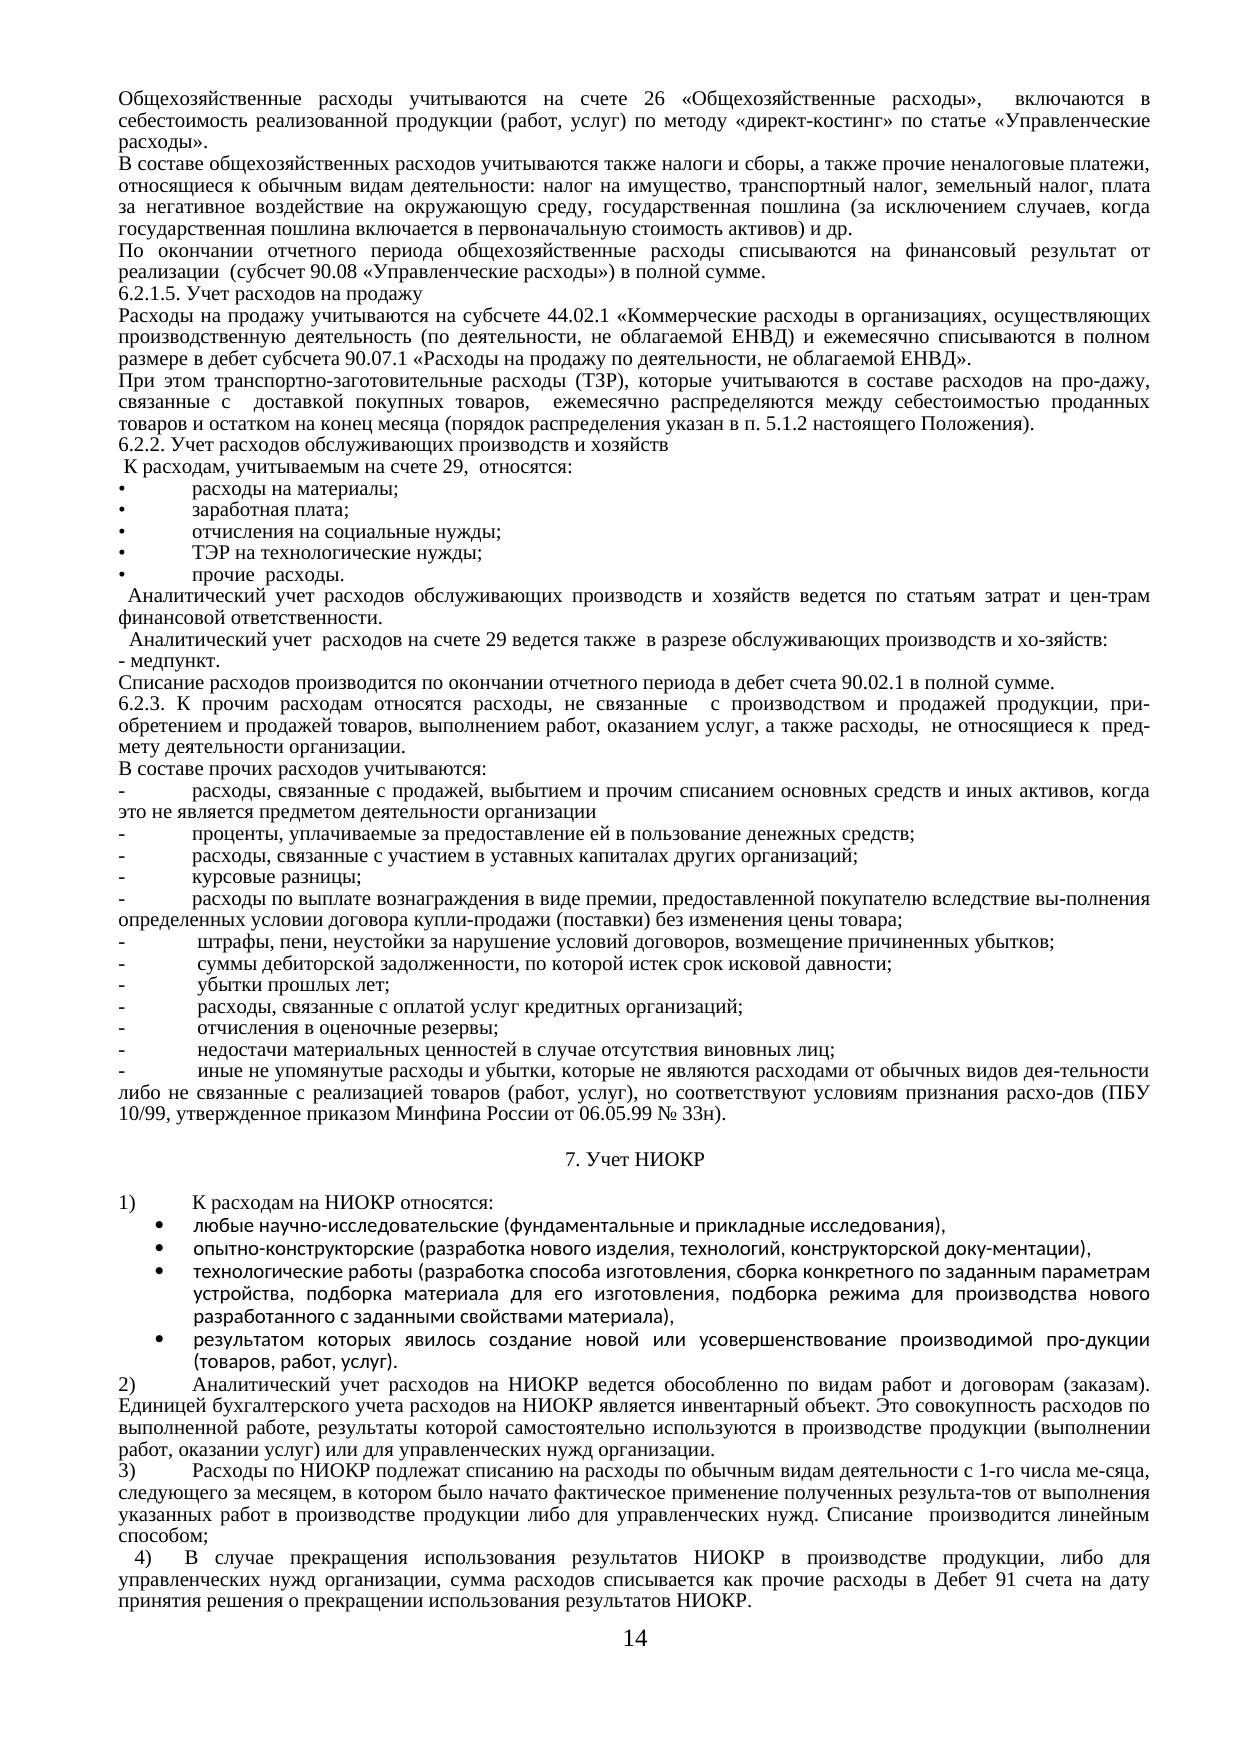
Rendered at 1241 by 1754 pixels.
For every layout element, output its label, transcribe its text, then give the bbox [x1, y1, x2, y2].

text - недостачи материальных ценностей в случае отсутствия виновных лиц; [118, 1039, 1152, 1061]
text 6.2.3. К прочим расходам относятся расходы, не связанные с производством и продажей продукции, при-обретением и продажей товаров, выполнением работ, оказанием услуг, а также расходы, не относящиеся к пред-мету деятельности организации. [118, 693, 1152, 758]
text - иные не упомянутые расходы и убытки, которые не являются расходами от обычных видов дея-тельности либо не связанные с реализацией товаров (работ, услуг), но соответствуют условиям признания расхо-дов (ПБУ 10/99, утвержденное приказом Минфина России от 06.05.99 № 33н). [118, 1061, 1152, 1125]
text - отчисления в оценочные резервы; [118, 1017, 1152, 1039]
list технологические работы (разработка способа изготовления, сборка конкретного по заданным параметрам устройства, подборка материала для его изготовления, подборка режима для производства нового разработанного с заданными свойствами материала), [156, 1260, 1152, 1328]
text • прочие расходы. [118, 564, 1152, 586]
text 6.2.2. Учет расходов обслуживающих производств и хозяйств [118, 435, 1152, 456]
text • отчисления на социальные нужды; [118, 521, 1152, 542]
text Аналитический учет расходов на счете 29 ведется также в разрезе обслуживающих производств и хо-зяйств: [118, 629, 1152, 650]
text - штрафы, пени, неустойки за нарушение условий договоров, возмещение причиненных убытков; [118, 931, 1152, 953]
text • заработная плата; [118, 499, 1152, 521]
text 4) В случае прекращения использования результатов НИОКР в производстве продукции, либо для управленческих нужд организации, сумма расходов списывается как прочие расходы в Дебет 91 счета на дату принятия решения о прекращении использования результатов НИОКР. [118, 1547, 1152, 1612]
text 1) К расходам на НИОКР относятся: [118, 1193, 1152, 1214]
text - расходы, связанные с участием в уставных капиталах других организаций; [118, 845, 1152, 866]
text По окончании отчетного периода общехозяйственные расходы списываются на финансовый результат от реализации (субсчет 90.08 «Управленческие расходы») в полной сумме. [118, 240, 1152, 283]
list любые научно-исследовательские (фундаментальные и прикладные исследования), [156, 1214, 1152, 1237]
text - проценты, уплачиваемые за предоставление ей в пользование денежных средств; [118, 823, 1152, 845]
text Аналитический учет расходов обслуживающих производств и хозяйств ведется по статьям затрат и цен-трам финансовой ответственности. [118, 586, 1152, 629]
text - суммы дебиторской задолженности, по которой истек срок исковой давности; [118, 953, 1152, 974]
text Расходы на продажу учитываются на субсчете 44.02.1 «Коммерческие расходы в организациях, осуществляющих производственную деятельность (по деятельности, не облагаемой ЕНВД) и ежемесячно списываются в полном размере в дебет субсчета 90.07.1 «Расходы на продажу по деятельности, не облагаемой ЕНВД». [118, 305, 1152, 370]
text • ТЭР на технологические нужды; [118, 542, 1152, 564]
text • расходы на материалы; [118, 478, 1152, 499]
text - расходы, связанные с продажей, выбытием и прочим списанием основных средств и иных активов, когда это не является предметом деятельности организации [118, 780, 1152, 823]
list результатом которых явилось создание новой или усовершенствование производимой про-дукции (товаров, работ, услуг). [156, 1328, 1152, 1374]
text К расходам, учитываемым на счете 29, относятся: [118, 456, 1152, 478]
text Общехозяйственные расходы учитываются на счете 26 «Общехозяйственные расходы», включаются в себестоимость реализованной продукции (работ, услуг) по методу «директ-костинг» по статье «Управленческие расходы». [118, 89, 1152, 153]
list опытно-конструкторские (разработка нового изделия, технологий, конструкторской доку-ментации), [156, 1237, 1152, 1260]
text - расходы по выплате вознаграждения в виде премии, предоставленной покупателю вследствие вы-полнения определенных условии договора купли-продажи (поставки) без изменения цены товара; [118, 888, 1152, 931]
text В составе общехозяйственных расходов учитываются также налоги и сборы, а также прочие неналоговые платежи, относящиеся к обычным видам деятельности: налог на имущество, транспортный налог, земельный налог, плата за негативное воздействие на окружающую среду, государственная пошлина (за исключением случаев, когда государственная пошлина включается в первоначальную стоимость активов) и др. [118, 153, 1152, 240]
text 7. Учет НИОКР [118, 1149, 1152, 1171]
text 6.2.1.5. Учет расходов на продажу [118, 283, 1152, 305]
text Списание расходов производится по окончании отчетного периода в дебет счета 90.02.1 в полной сумме. [118, 672, 1152, 693]
text - убытки прошлых лет; [118, 974, 1152, 996]
text - курсовые разницы; [118, 866, 1152, 888]
text 2) Аналитический учет расходов на НИОКР ведется обособленно по видам работ и договорам (заказам). Единицей бухгалтерского учета расходов на НИОКР является инвентарный объект. Это совокупность расходов по выполненной работе, результаты которой самостоятельно используются в производстве продукции (выполнении работ, оказании услуг) или для управленческих нужд организации. [118, 1374, 1152, 1461]
text - расходы, связанные с оплатой услуг кредитных организаций; [118, 996, 1152, 1017]
text 3) Расходы по НИОКР подлежат списанию на расходы по обычным видам деятельности с 1-го числа ме-сяца, следующего за месяцем, в котором было начато фактическое применение полученных результа-тов от выполнения указанных работ в производстве продукции либо для управленческих нужд. Списание производится линейным способом; [118, 1461, 1152, 1547]
text В составе прочих расходов учитываются: [118, 758, 1152, 780]
text - медпункт. [118, 650, 1152, 672]
text При этом транспортно-заготовительные расходы (ТЗР), которые учитываются в составе расходов на про-дажу, связанные с доставкой покупных товаров, ежемесячно распределяются между себестоимостью проданных товаров и остатком на конец месяца (порядок распределения указан в п. 5.1.2 настоящего Положения). [118, 370, 1152, 435]
